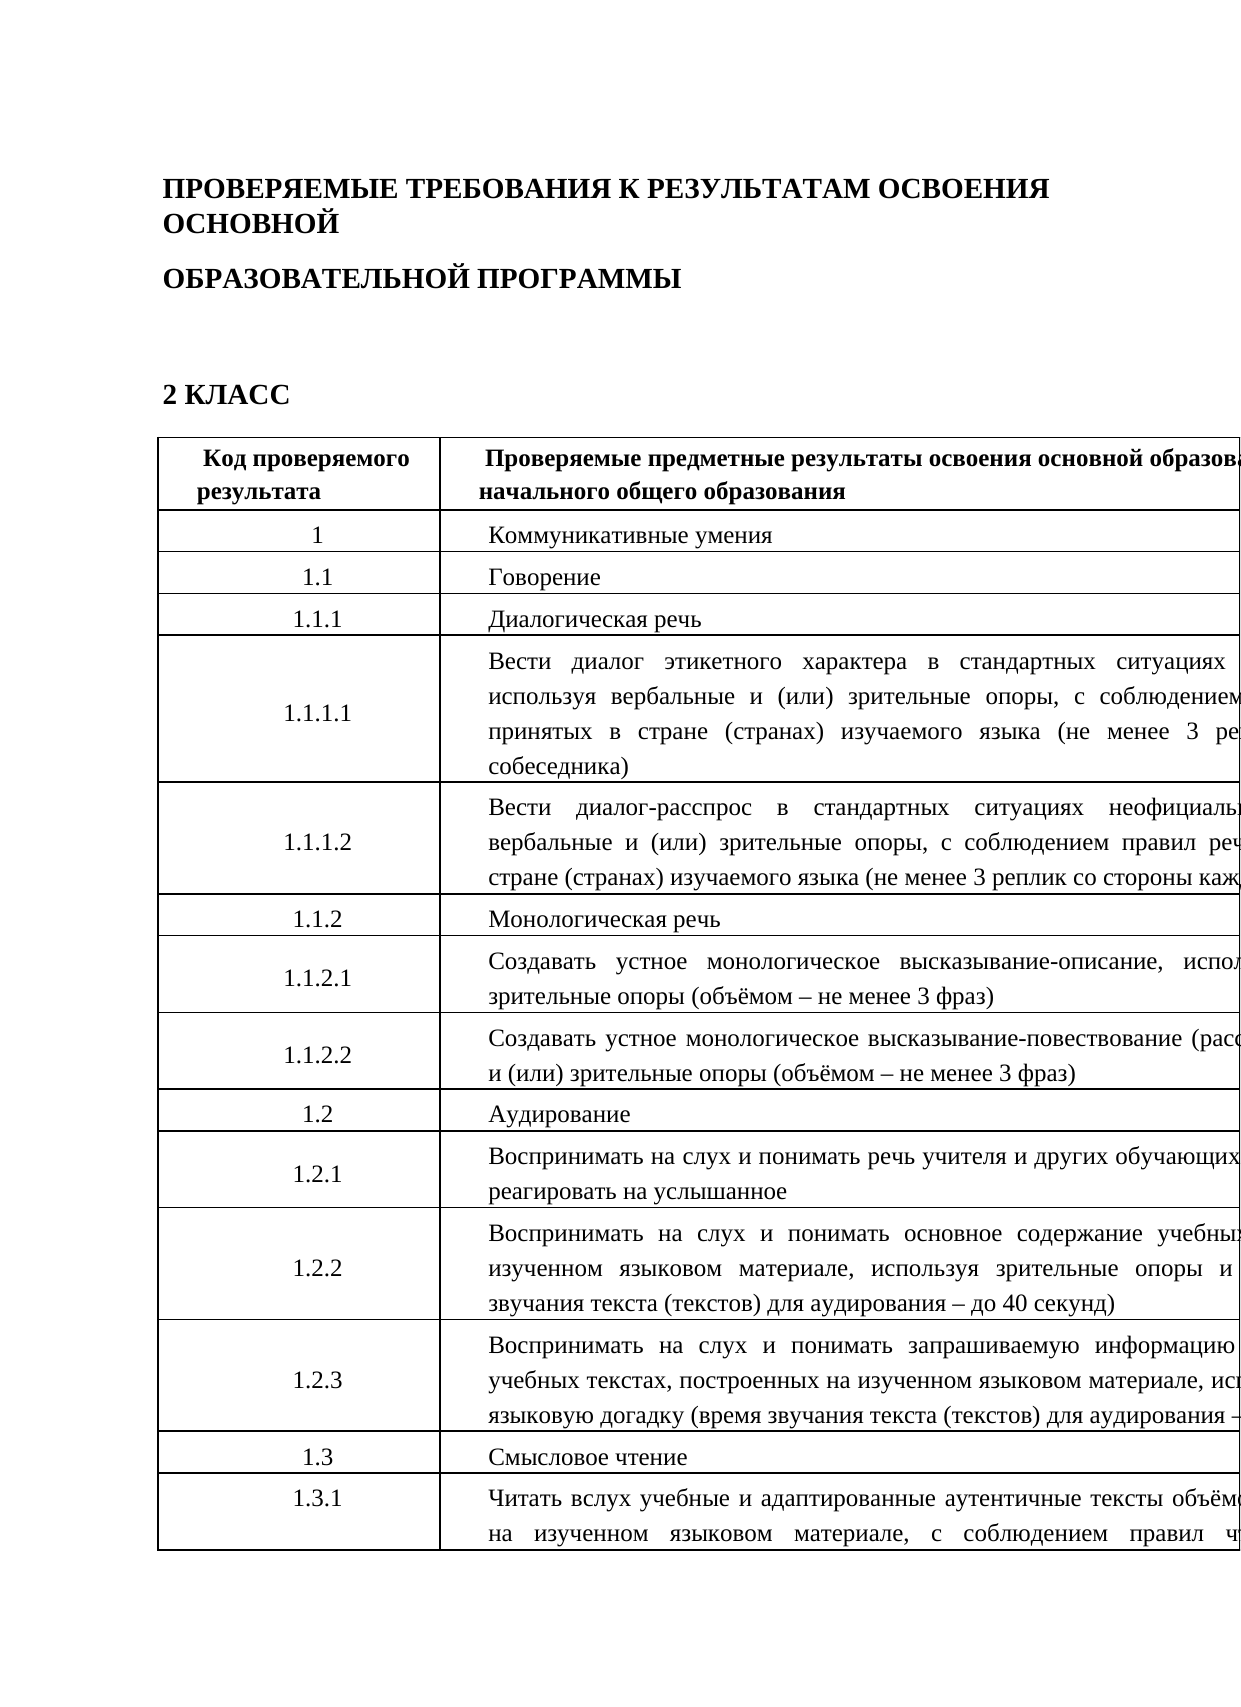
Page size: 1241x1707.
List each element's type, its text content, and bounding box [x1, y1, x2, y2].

table_cell 1.1.1.2 [159, 783, 439, 893]
table_cell 1.2.1 [159, 1132, 439, 1207]
table_cell 1.3 [159, 1432, 439, 1472]
table_cell 1.1.1.1 [159, 636, 439, 781]
table_cell 1.2.2 [159, 1208, 439, 1318]
table_cell 1.1.1 [159, 594, 439, 634]
text ОБРАЗОВАТЕЛЬНОЙ ПРОГРАММЫ [162, 261, 1090, 295]
table_header Код проверяемого результата [159, 438, 439, 509]
table_cell Говорение [441, 552, 1239, 593]
table_cell Монологическая речь [441, 895, 1239, 935]
table_cell Вести диалог этикетного характера в стандартных ситуациях неофициального общения, используя вербальные и (или) зрительные опоры, с соблюдением правил речевого этикета, принятых в стране (странах) изучаемого языка (не менее 3 реплик со стороны каждого собеседника) [441, 636, 1239, 781]
text 2 КЛАСС [162, 377, 1090, 411]
table_cell 1.3.1 [159, 1474, 439, 1549]
table_cell 1.1.2 [159, 895, 439, 935]
table_cell 1.1.2.1 [159, 936, 439, 1011]
table_cell Воспринимать на слух и понимать основное содержание учебных текстов, построенных на изученном языковом материале, используя зрительные опоры и языковую догадку (время звучания текста (текстов) для аудирования – до 40 секунд) [441, 1208, 1239, 1318]
table_cell Вести диалог-расспрос в стандартных ситуациях неофициального общения, используя вербальные и (или) зрительные опоры, с соблюдением правил речевого этикета, принятых в стране (странах) изучаемого языка (не менее 3 реплик со стороны каждого собеседника) [441, 783, 1239, 893]
table_cell 1.1 [159, 552, 439, 593]
table_cell Смысловое чтение [441, 1432, 1239, 1472]
table_cell 1 [159, 511, 439, 551]
table_cell Воспринимать на слух и понимать речь учителя и других обучающихся, вербально (невербально) реагировать на услышанное [441, 1132, 1239, 1207]
table_cell Создавать устное монологическое высказывание-повествование (рассказ), используя вербальные и (или) зрительные опоры (объёмом – не менее 3 фраз) [441, 1013, 1239, 1088]
table_header Проверяемые предметные результаты освоения основной образовательной программы начального общего образования [441, 438, 1239, 509]
table_cell Коммуникативные умения [441, 511, 1239, 551]
table_cell Аудирование [441, 1090, 1239, 1130]
table_cell Диалогическая речь [441, 594, 1239, 634]
text ПРОВЕРЯЕМЫЕ ТРЕБОВАНИЯ К РЕЗУЛЬТАТАМ ОСВОЕНИЯ ОСНОВНОЙ [162, 171, 1090, 241]
table_cell 1.2.3 [159, 1320, 439, 1430]
table_cell 1.1.2.2 [159, 1013, 439, 1088]
table_cell 1.2 [159, 1090, 439, 1130]
table_cell Воспринимать на слух и понимать запрашиваемую информацию фактического характера в учебных текстах, построенных на изученном языковом материале, используя зрительные опоры и языковую догадку (время звучания текста (текстов) для аудирования – до 40 секунд) [441, 1320, 1239, 1430]
table_cell Создавать устное монологическое высказывание-описание, используя вербальные и (или) зрительные опоры (объёмом – не менее 3 фраз) [441, 936, 1239, 1011]
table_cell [441, 1474, 1239, 1549]
